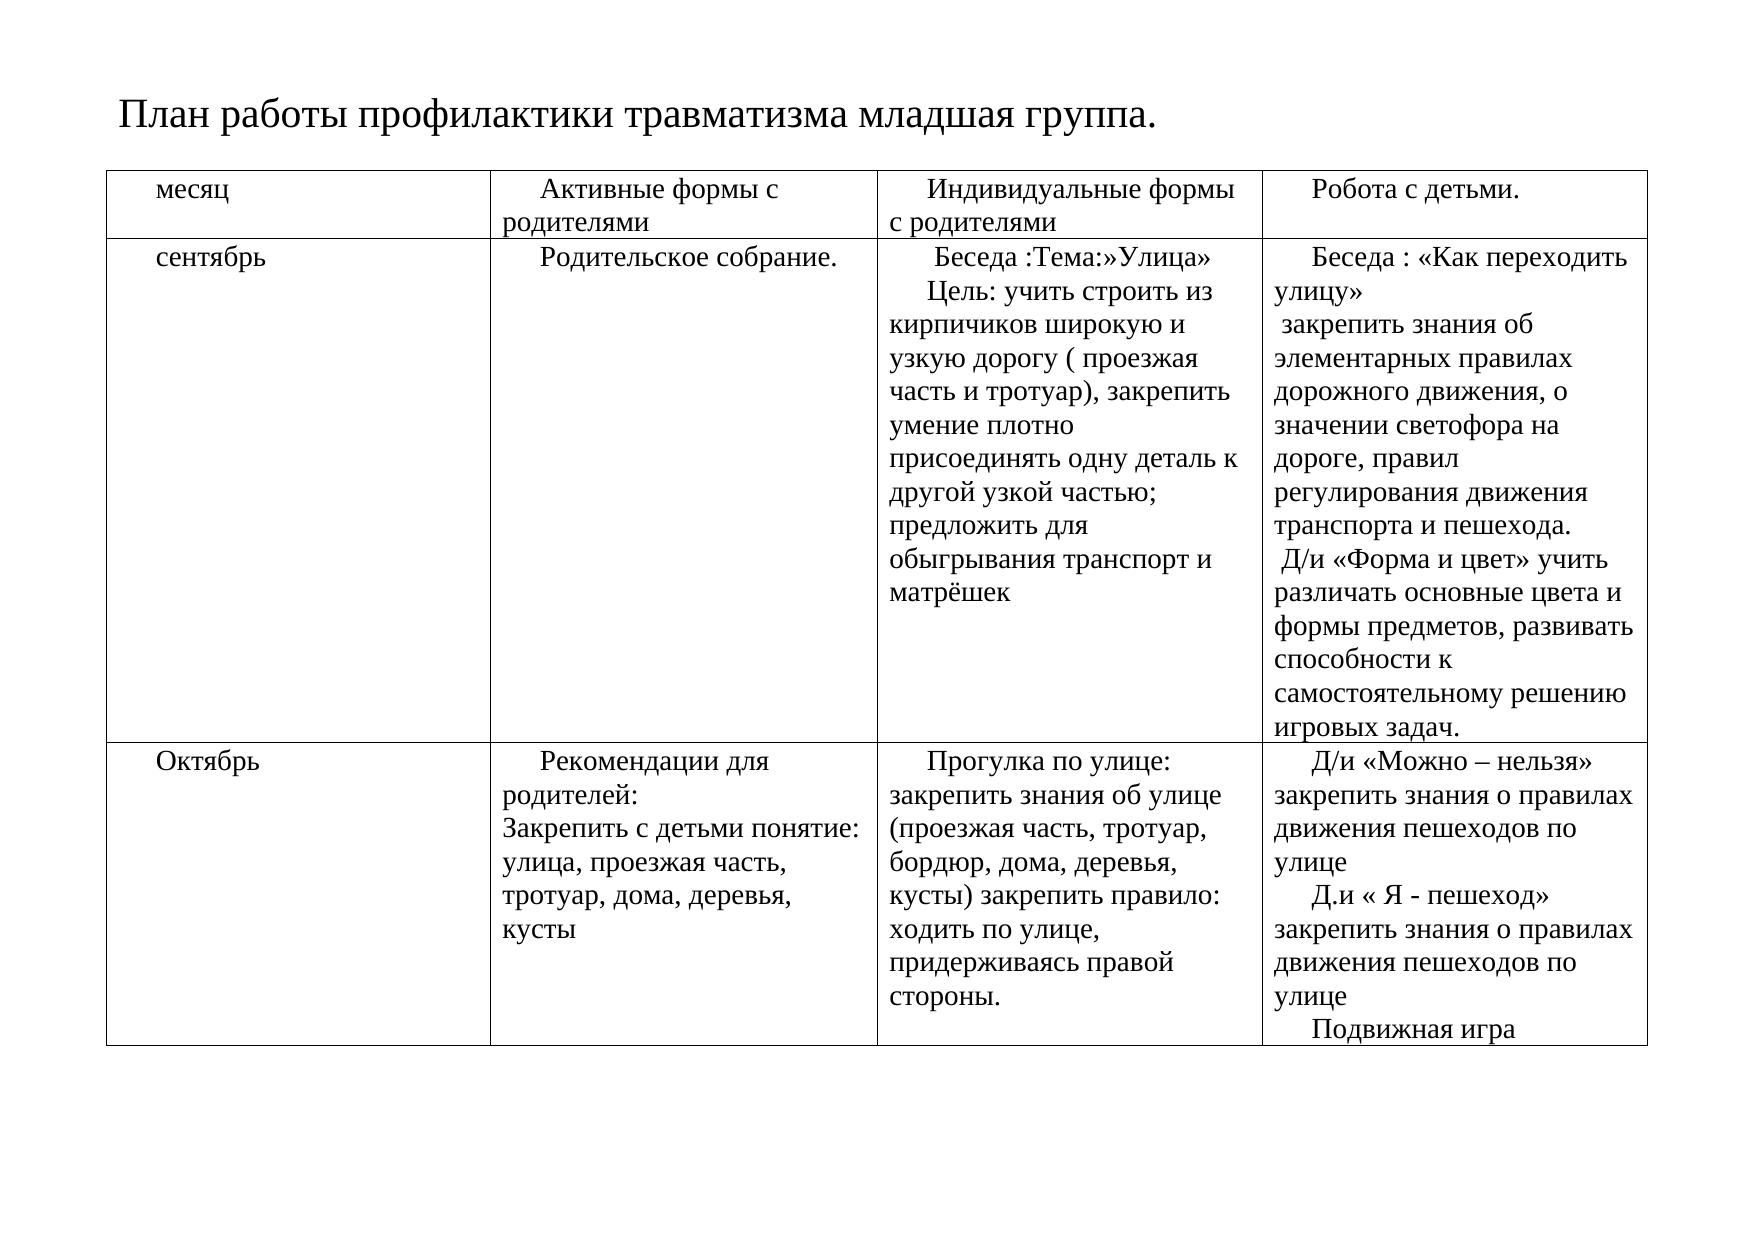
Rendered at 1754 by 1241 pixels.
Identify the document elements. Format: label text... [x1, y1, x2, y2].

table_cell Октябрь [107, 743, 490, 1045]
table_cell сентябрь [107, 239, 490, 742]
table_header Активные формы с родителями [491, 171, 877, 238]
text План работы профилактики травматизма младшая группа. [118, 88, 1636, 136]
table_header Индивидуальные формы с родителями [878, 171, 1262, 238]
table_cell Беседа :Тема:»Улица» Цель: учить строить из кирпичиков широкую и узкую дорогу ( проезжая часть и тротуар), закрепить умение плотно присоединять одну деталь к другой узкой частью; предложить для обыгрывания транспорт и матрёшек [878, 239, 1262, 742]
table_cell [491, 743, 877, 1045]
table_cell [1263, 743, 1647, 1045]
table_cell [878, 743, 1262, 1045]
table_header месяц [107, 171, 490, 238]
table_cell Беседа : «Как переходить улицу» закрепить знания об элементарных правилах дорожного движения, о значении светофора на дороге, правил регулирования движения транспорта и пешехода. Д/и «Форма и цвет» учить различать основные цвета и формы предметов, развивать способности к самостоятельному решению игровых задач. [1263, 239, 1647, 742]
table_header Робота с детьми. [1263, 171, 1647, 238]
table_cell Родительское собрание. [491, 239, 877, 742]
